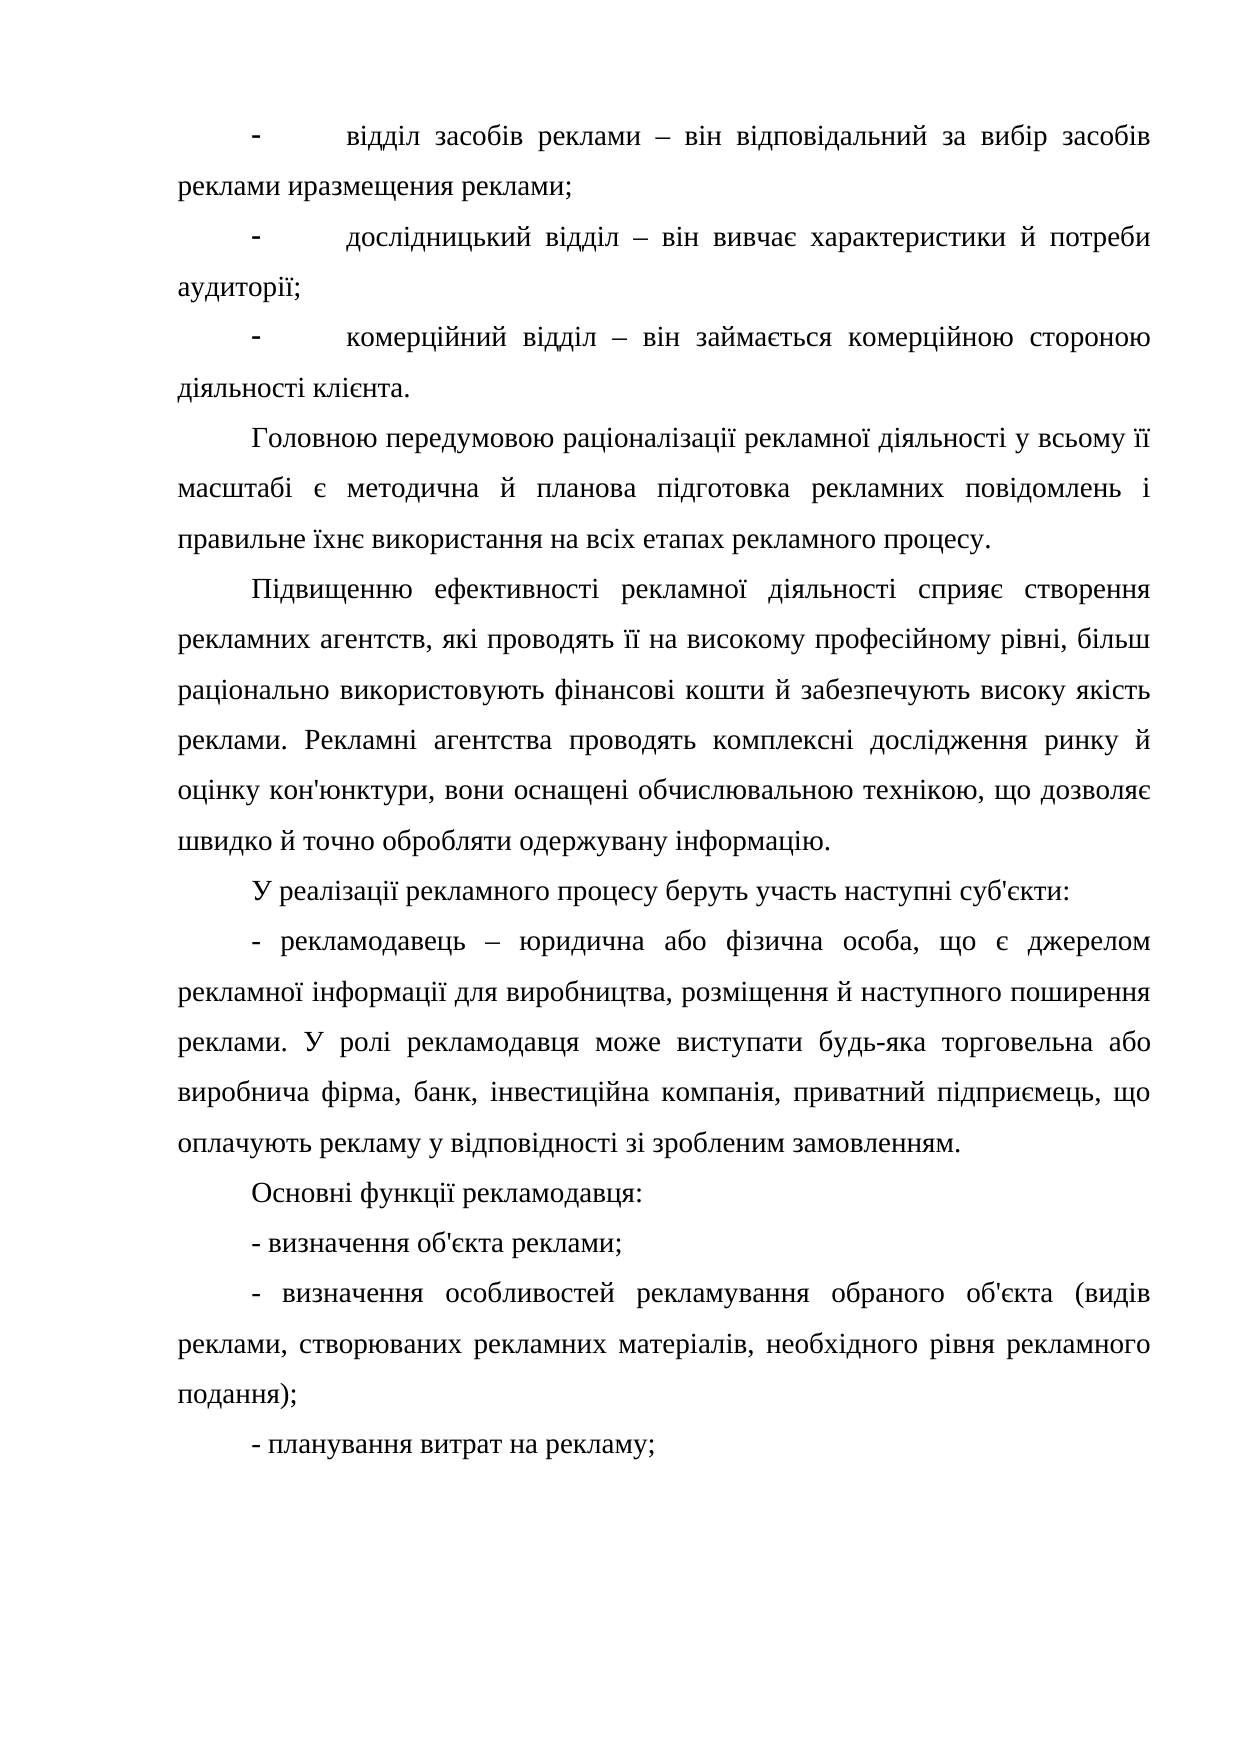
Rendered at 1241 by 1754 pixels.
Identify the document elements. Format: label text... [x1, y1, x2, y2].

text - рекламодавець – юридична або фізична особа, що є джерелом рекламної інформації для виробництва, розміщення й наступного поширення реклами. У ролі рекламодавця може виступати будь-яка торговельна або виробнича фірма, банк, інвестиційна компанія, приватний підприємець, що оплачують рекламу у відповідності зі зробленим замовленням. [177, 923, 1152, 1158]
text - планування витрат на рекламу; [177, 1427, 1152, 1460]
text Головною передумовою раціоналізації рекламної діяльності у всьому її масштабі є методична й планова підготовка рекламних повідомлень і правильне їхнє використання на всіх етапах рекламного процесу. [177, 420, 1152, 554]
list відділ засобів реклами – він відповідальний за вибір засобів реклами иразмещения реклами; [177, 118, 1152, 202]
text Підвищенню ефективності рекламної діяльності сприяє створення рекламних агентств, які проводять її на високому професійному рівні, більш раціонально використовують фінансові кошти й забезпечують високу якість реклами. Рекламні агентства проводять комплексні дослідження ринку й оцінку кон'юнктури, вони оснащені обчислювальною технікою, що дозволяє швидко й точно обробляти одержувану інформацію. [177, 571, 1152, 856]
list дослідницький відділ – він вивчає характеристики й потреби аудиторії; [177, 219, 1152, 303]
text - визначення об'єкта реклами; [177, 1225, 1152, 1259]
text - визначення особливостей рекламування обраного об'єкта (видів реклами, створюваних рекламних матеріалів, необхідного рівня рекламного подання); [177, 1276, 1152, 1410]
text Основні функції рекламодавця: [177, 1175, 1152, 1208]
text У реалізації рекламного процесу беруть участь наступні суб'єкти: [177, 873, 1152, 907]
list комерційний відділ – він займається комерційною стороною діяльності клієнта. [177, 319, 1152, 403]
